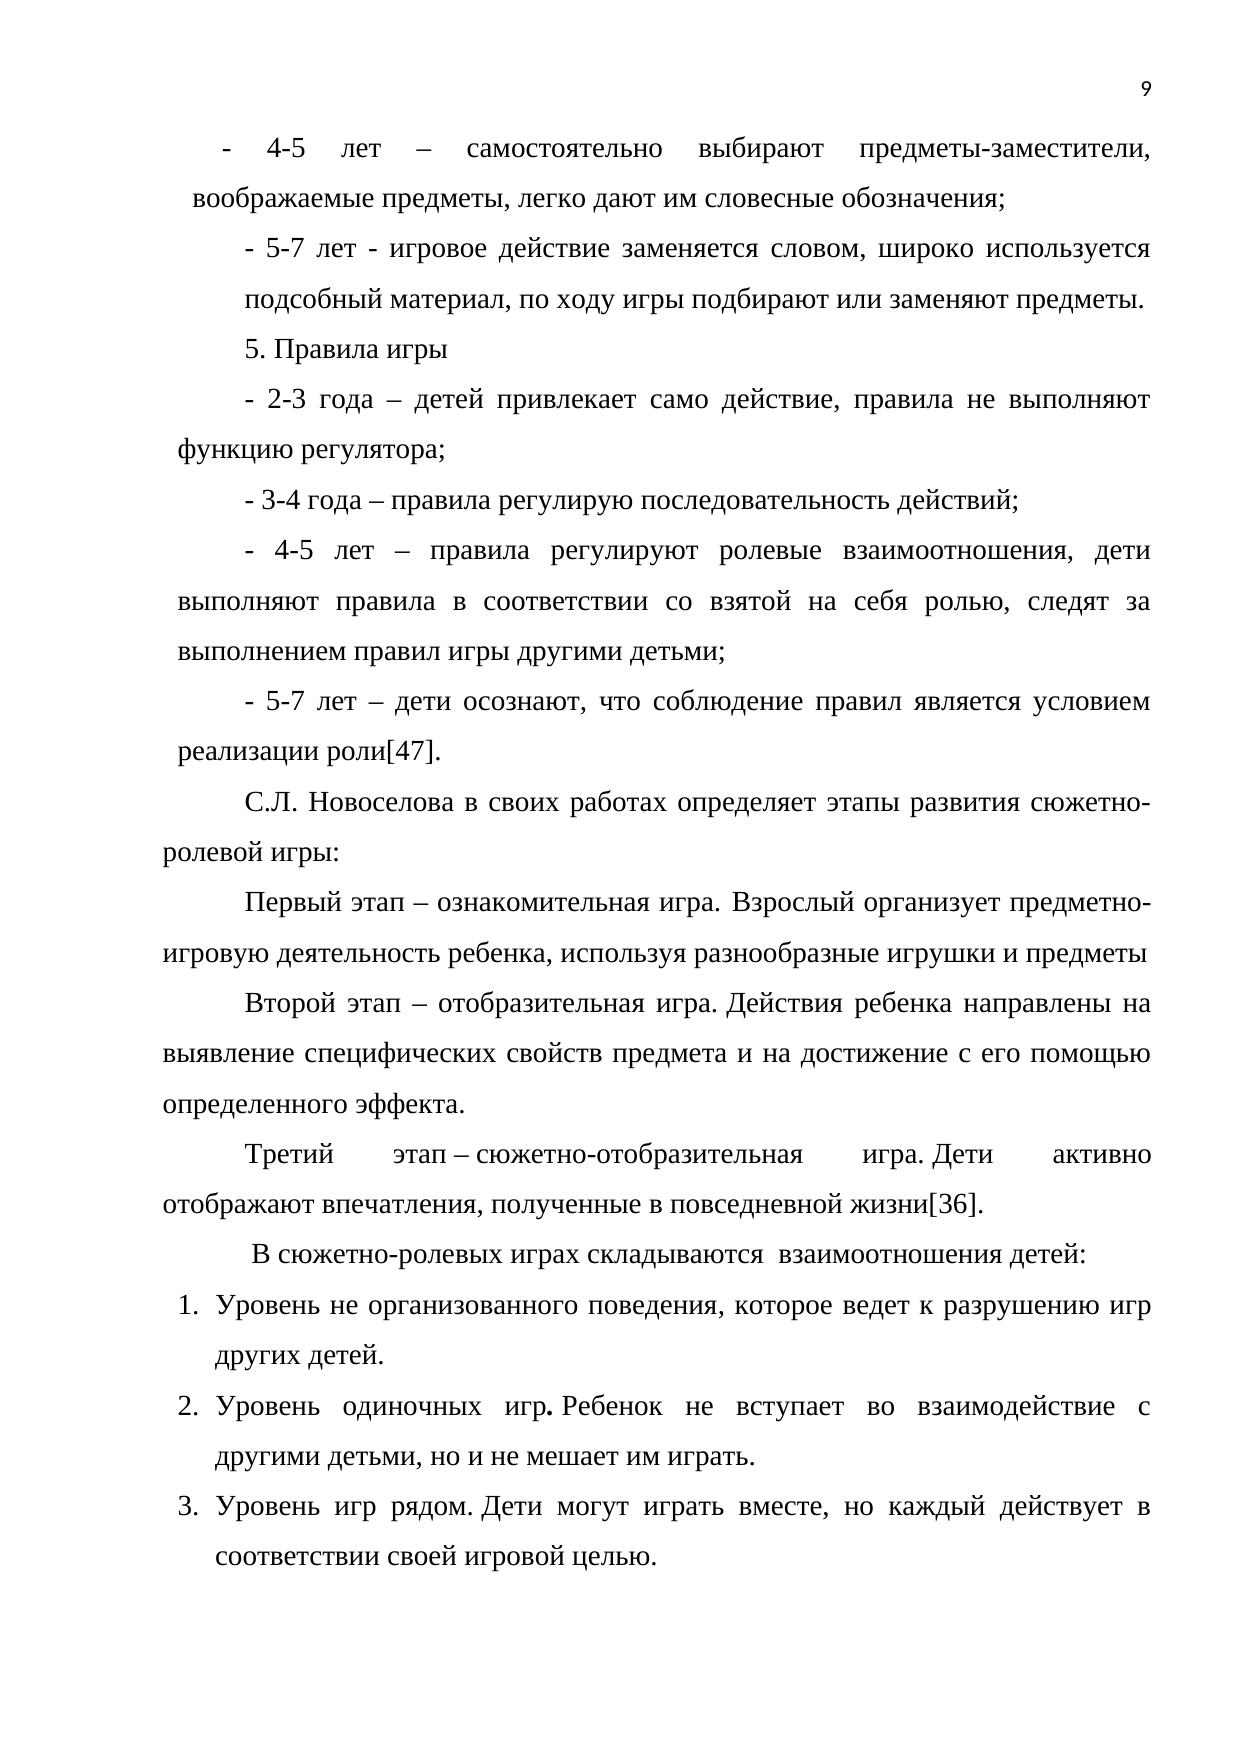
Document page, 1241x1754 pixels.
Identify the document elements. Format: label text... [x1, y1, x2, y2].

text - 5-7 лет – дети осознают, что соблюдение правил является условием реализации роли[47]. [177, 683, 1152, 767]
text С.Л. Новоселова в своих работах определяет этапы развития сюжетно-ролевой игры: [162, 784, 1152, 868]
text - 2-3 года – детей привлекает само действие, правила не выполняют функцию регулятора; [177, 381, 1152, 465]
text - 3-4 года – правила регулирую последовательность действий; [177, 482, 1152, 516]
list Уровень игр рядом. Дети могут играть вместе, но каждый действует в соответствии своей игровой целью. [177, 1488, 1152, 1572]
text - 5-7 лет - игровое действие заменяется словом, широко используется подсобный материал, по ходу игры подбирают или заменяют предметы. [177, 230, 1152, 314]
text - 4-5 лет – самостоятельно выбирают предметы-заместители, воображаемые предметы, легко дают им словесные обозначения; [192, 130, 1152, 214]
text 5. Правила игры [244, 331, 1152, 364]
text Третий этап – сюжетно-отобразительная игра. Дети активно отображают впечатления, полученные в повседневной жизни[36]. [162, 1136, 1152, 1220]
text Первый этап – ознакомительная игра. Взрослый организует предметно-игровую деятельность ребенка, используя разнообразные игрушки и предметы [162, 884, 1152, 968]
text В сюжетно-ролевых играх складываются взаимоотношения детей: [177, 1237, 1152, 1270]
list Уровень одиночных игр. Ребенок не вступает во взаимодействие с другими детьми, но и не мешает им играть. [177, 1388, 1152, 1471]
text Второй этап – отобразительная игра. Действия ребенка направлены на выявление специфических свойств предмета и на достижение с его помощью определенного эффекта. [162, 985, 1152, 1119]
list Уровень не организованного поведения, которое ведет к разрушению игр других детей. [177, 1287, 1152, 1371]
text - 4-5 лет – правила регулируют ролевые взаимоотношения, дети выполняют правила в соответствии со взятой на себя ролью, следят за выполнением правил игры другими детьми; [177, 532, 1152, 666]
